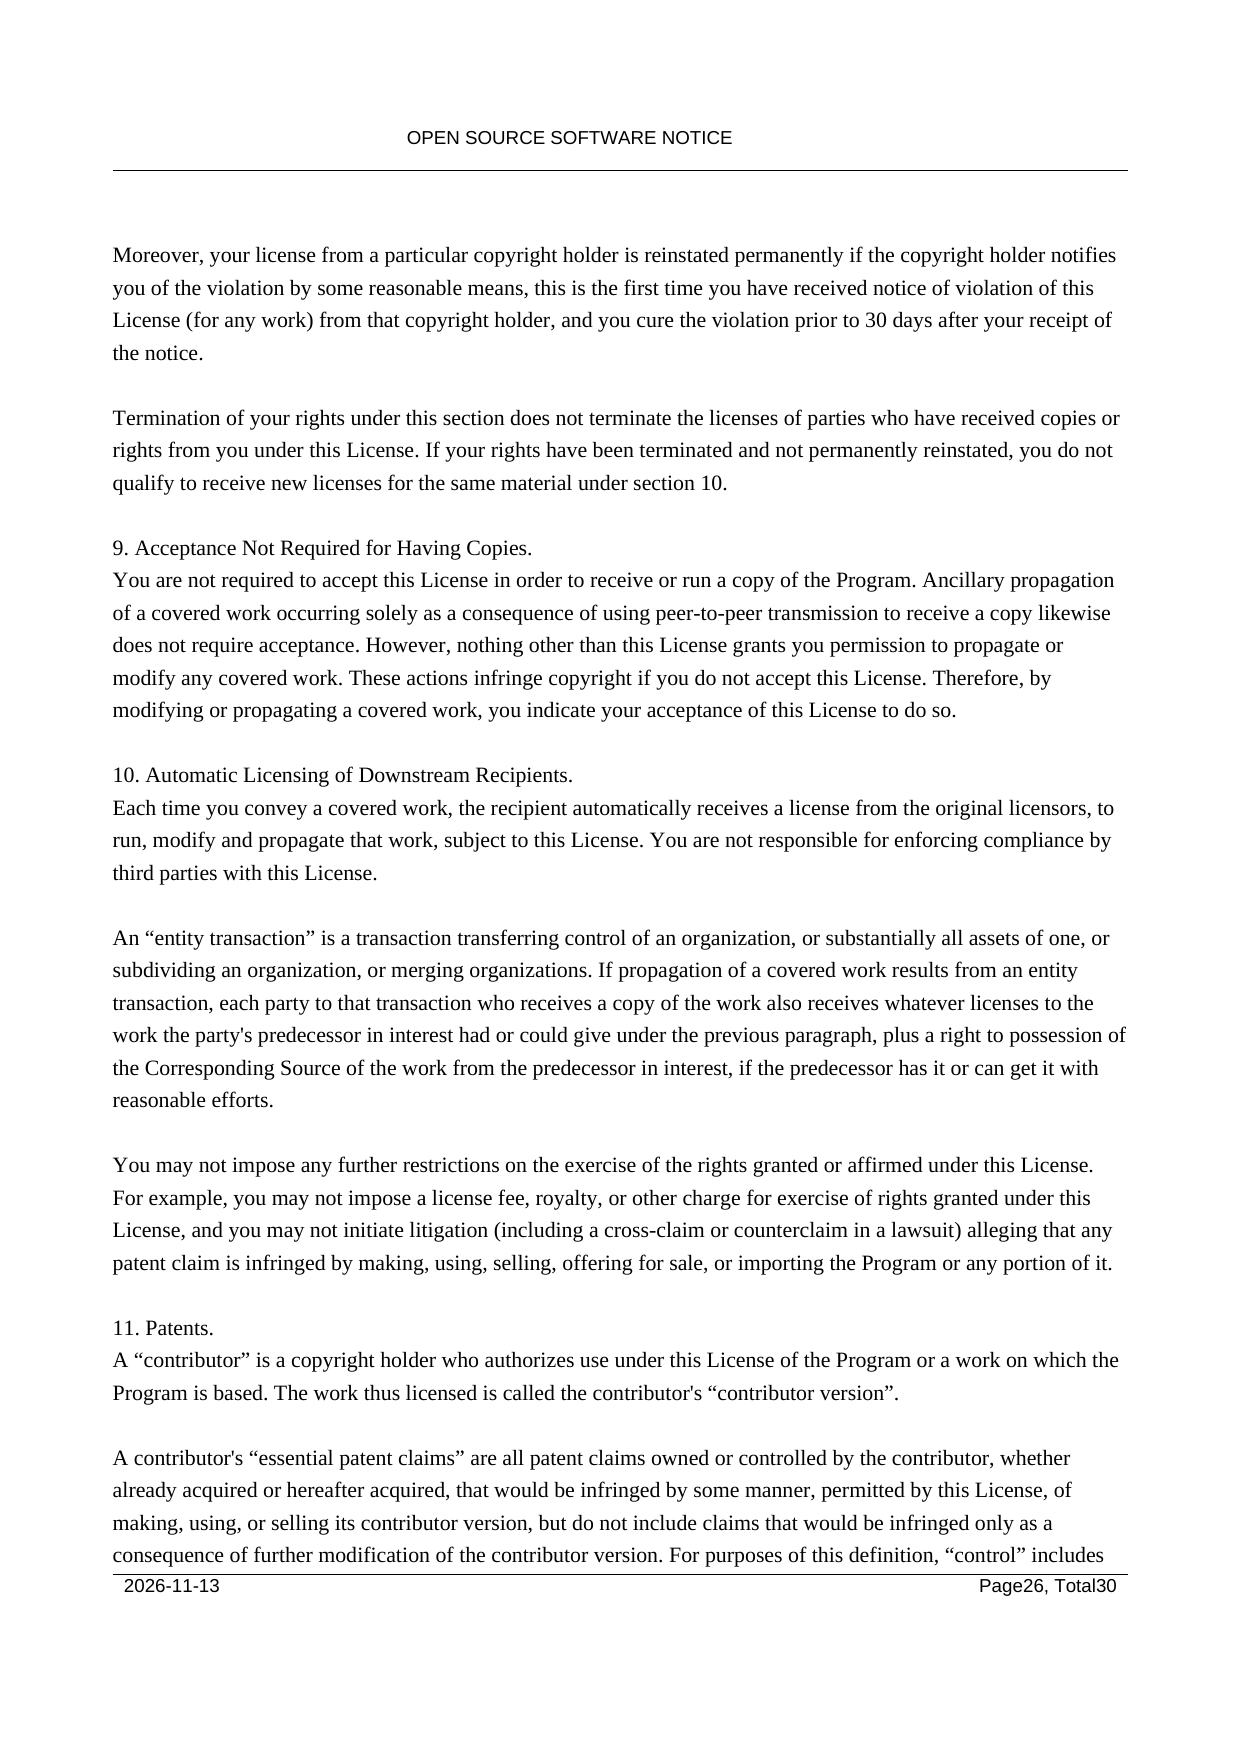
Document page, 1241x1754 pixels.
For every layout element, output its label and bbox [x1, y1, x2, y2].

text [112, 206, 1128, 1571]
